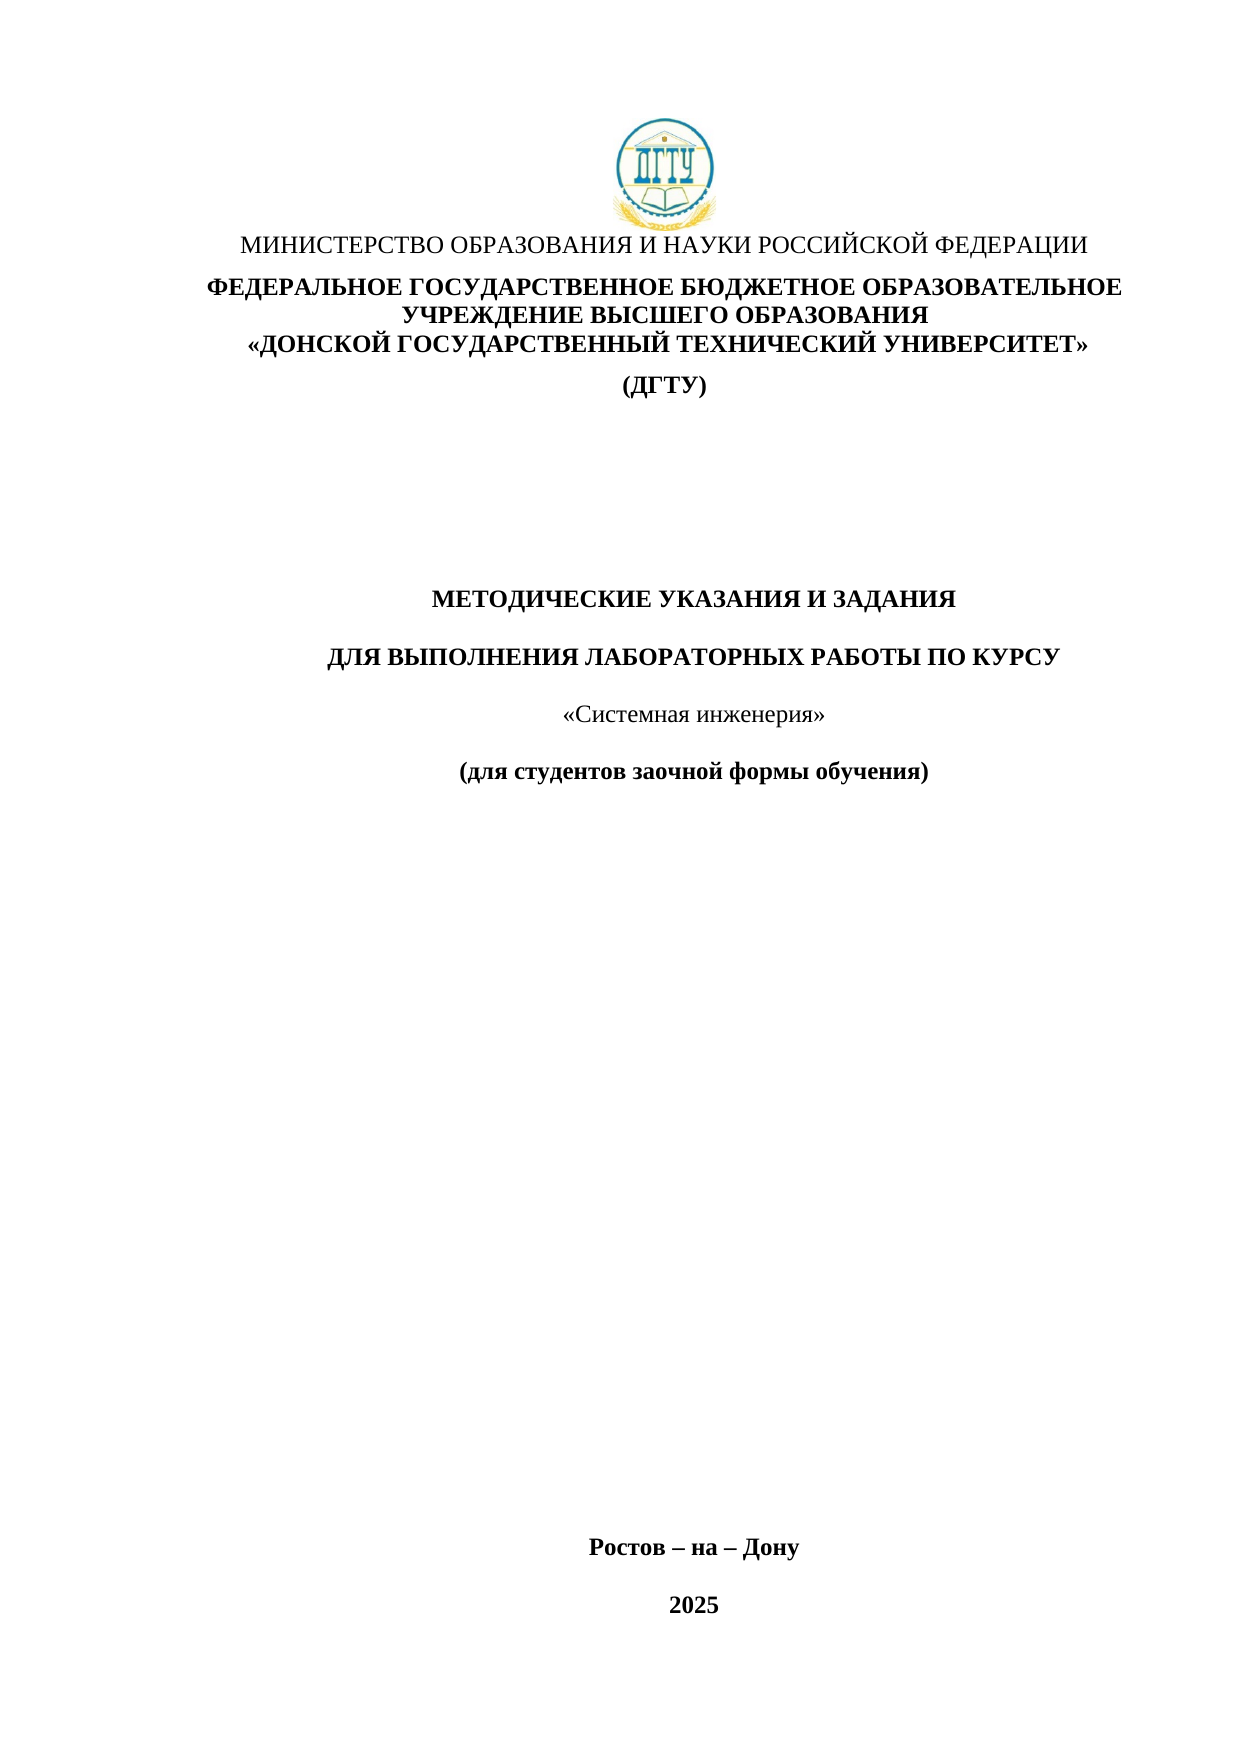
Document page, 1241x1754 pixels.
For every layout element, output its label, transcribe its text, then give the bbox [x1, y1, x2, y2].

text (для студентов заочной формы обучения) [236, 756, 1152, 785]
text 2025 [236, 1590, 1152, 1619]
text МИНИСТЕРСТВО ОБРАЗОВАНИЯ И НАУКИ РОССИЙСКОЙ ФЕДЕРАЦИИ [177, 231, 1152, 259]
text (ДГТУ) [177, 371, 1152, 399]
text Ростов – на – Дону [236, 1532, 1152, 1561]
text ДЛЯ ВЫПОЛНЕНИЯ ЛАБОРАТОРНЫХ РАБОТЫ ПО КУРСУ [236, 642, 1152, 671]
text ФЕДЕРАЛЬНОЕ ГОСУДАРСТВЕННОЕ БЮДЖЕТНОЕ ОБРАЗОВАТЕЛЬНОЕ УЧРЕЖДЕНИЕ ВЫСШЕГО ОБРАЗОВАНИЯ «ДОНСКОЙ ГОСУДАРСТВЕННЫЙ ТЕХНИЧЕСКИЙ УНИВЕРСИТЕТ» [177, 272, 1152, 358]
text «Системная инженерия» [236, 699, 1152, 756]
text МЕТОДИЧЕСКИЕ УКАЗАНИЯ И ЗАДАНИЯ [236, 584, 1152, 613]
picture [612, 118, 717, 231]
